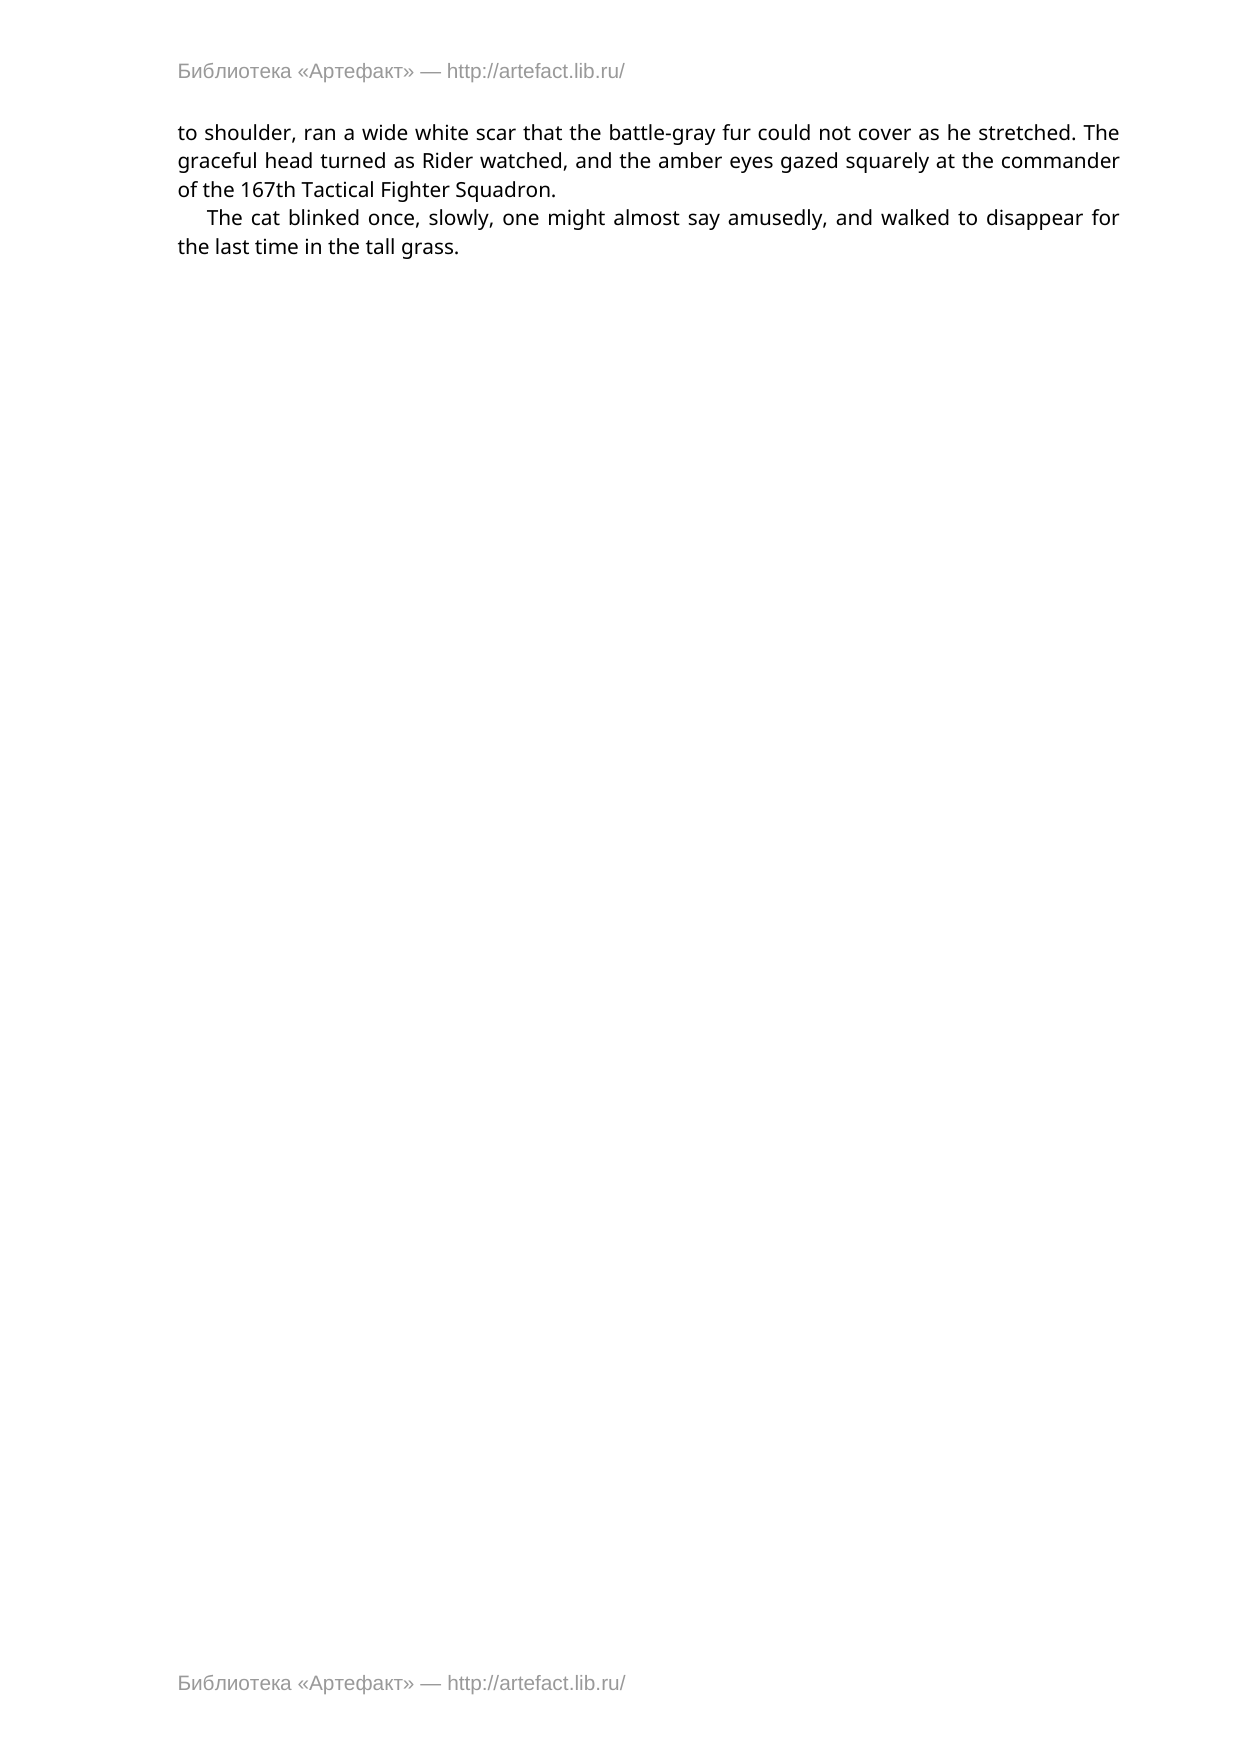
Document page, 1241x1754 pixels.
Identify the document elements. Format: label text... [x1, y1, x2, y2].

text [177, 118, 1122, 203]
text The cat blinked once, slowly, one might almost say amusedly, and walked to disappear for the last time in the tall grass. [177, 203, 1122, 260]
